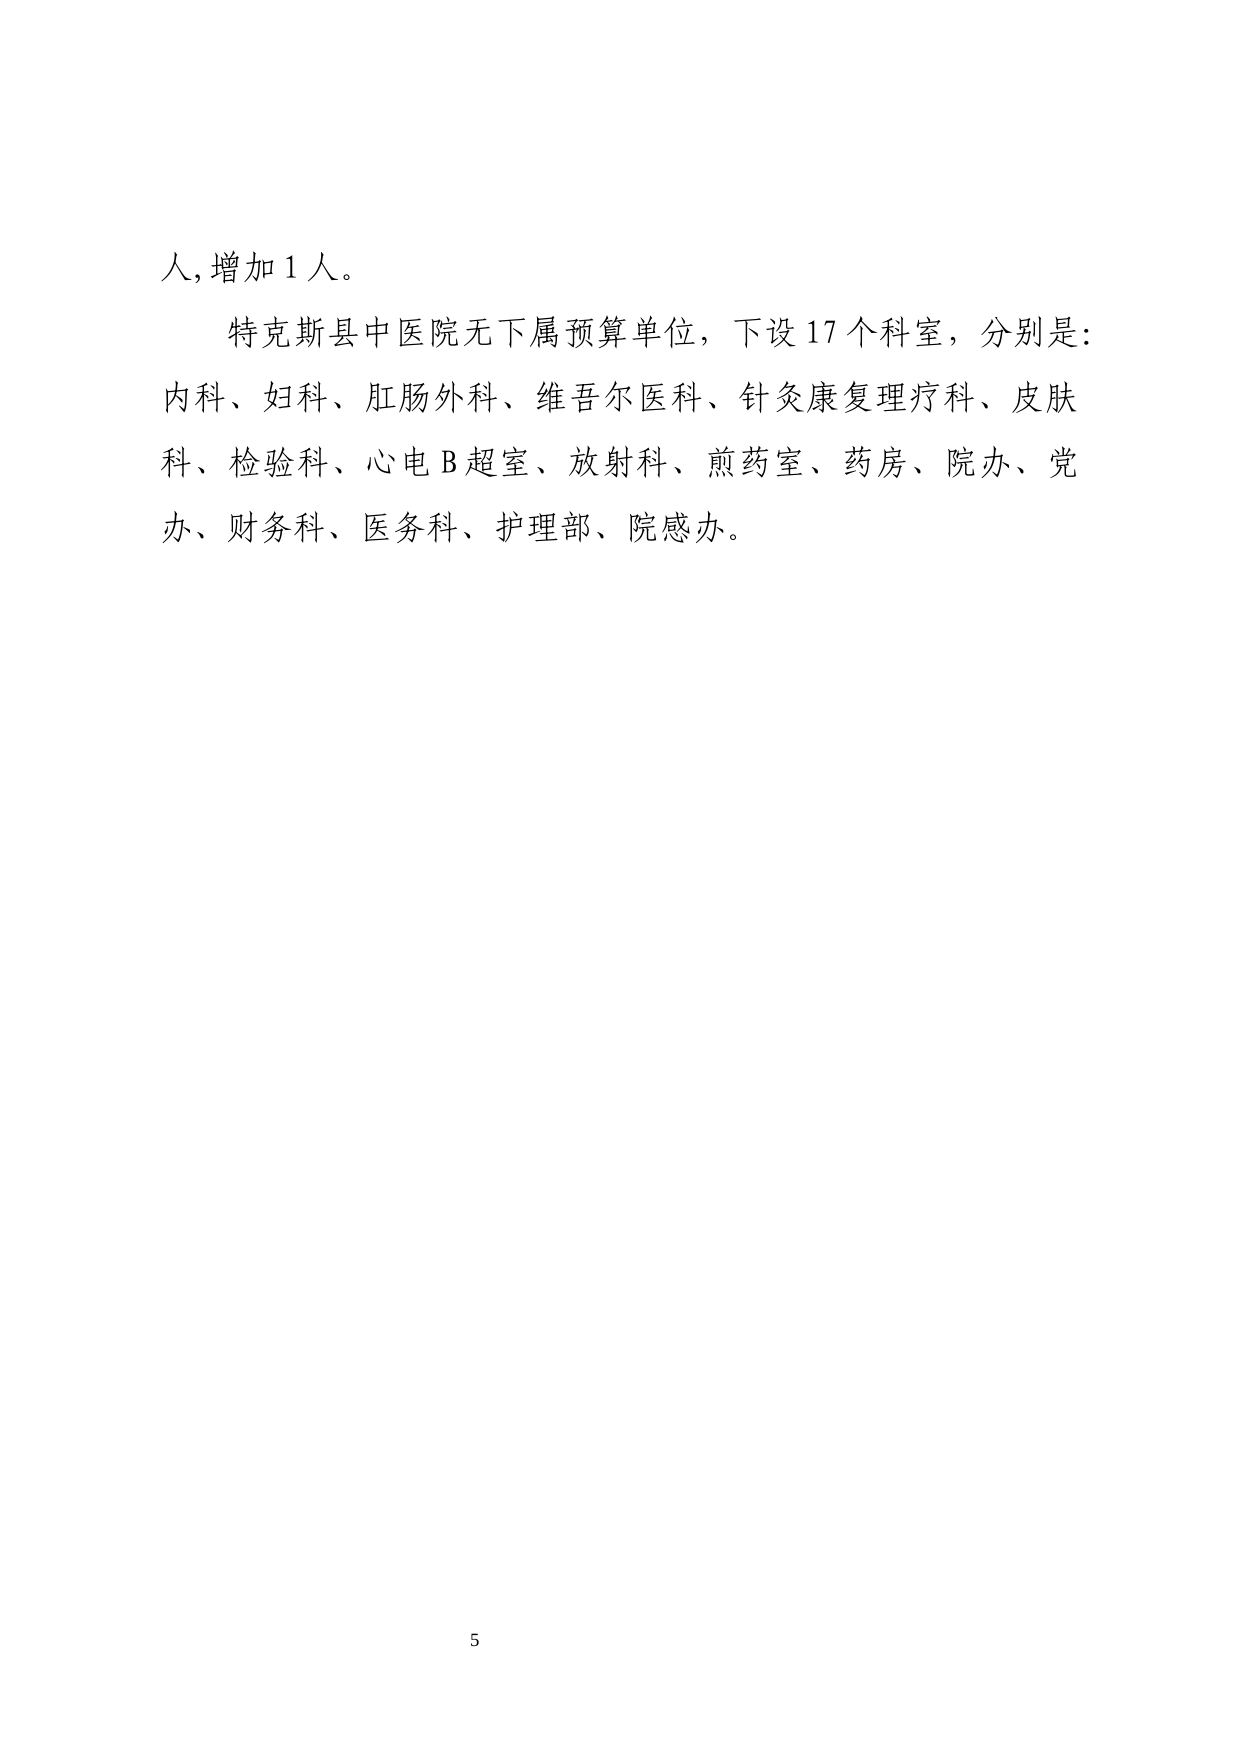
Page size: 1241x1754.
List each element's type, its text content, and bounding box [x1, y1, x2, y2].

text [159, 233, 1081, 298]
text 特克斯县中医院无下属预算单位，下设17个科室，分别是：内科、妇科、肛肠外科、维吾尔医科、针灸康复理疗科、皮肤科、检验科、心电B超室、放射科、煎药室、药房、院办、党办、财务科、医务科、护理部、院感办。 [159, 298, 1081, 558]
